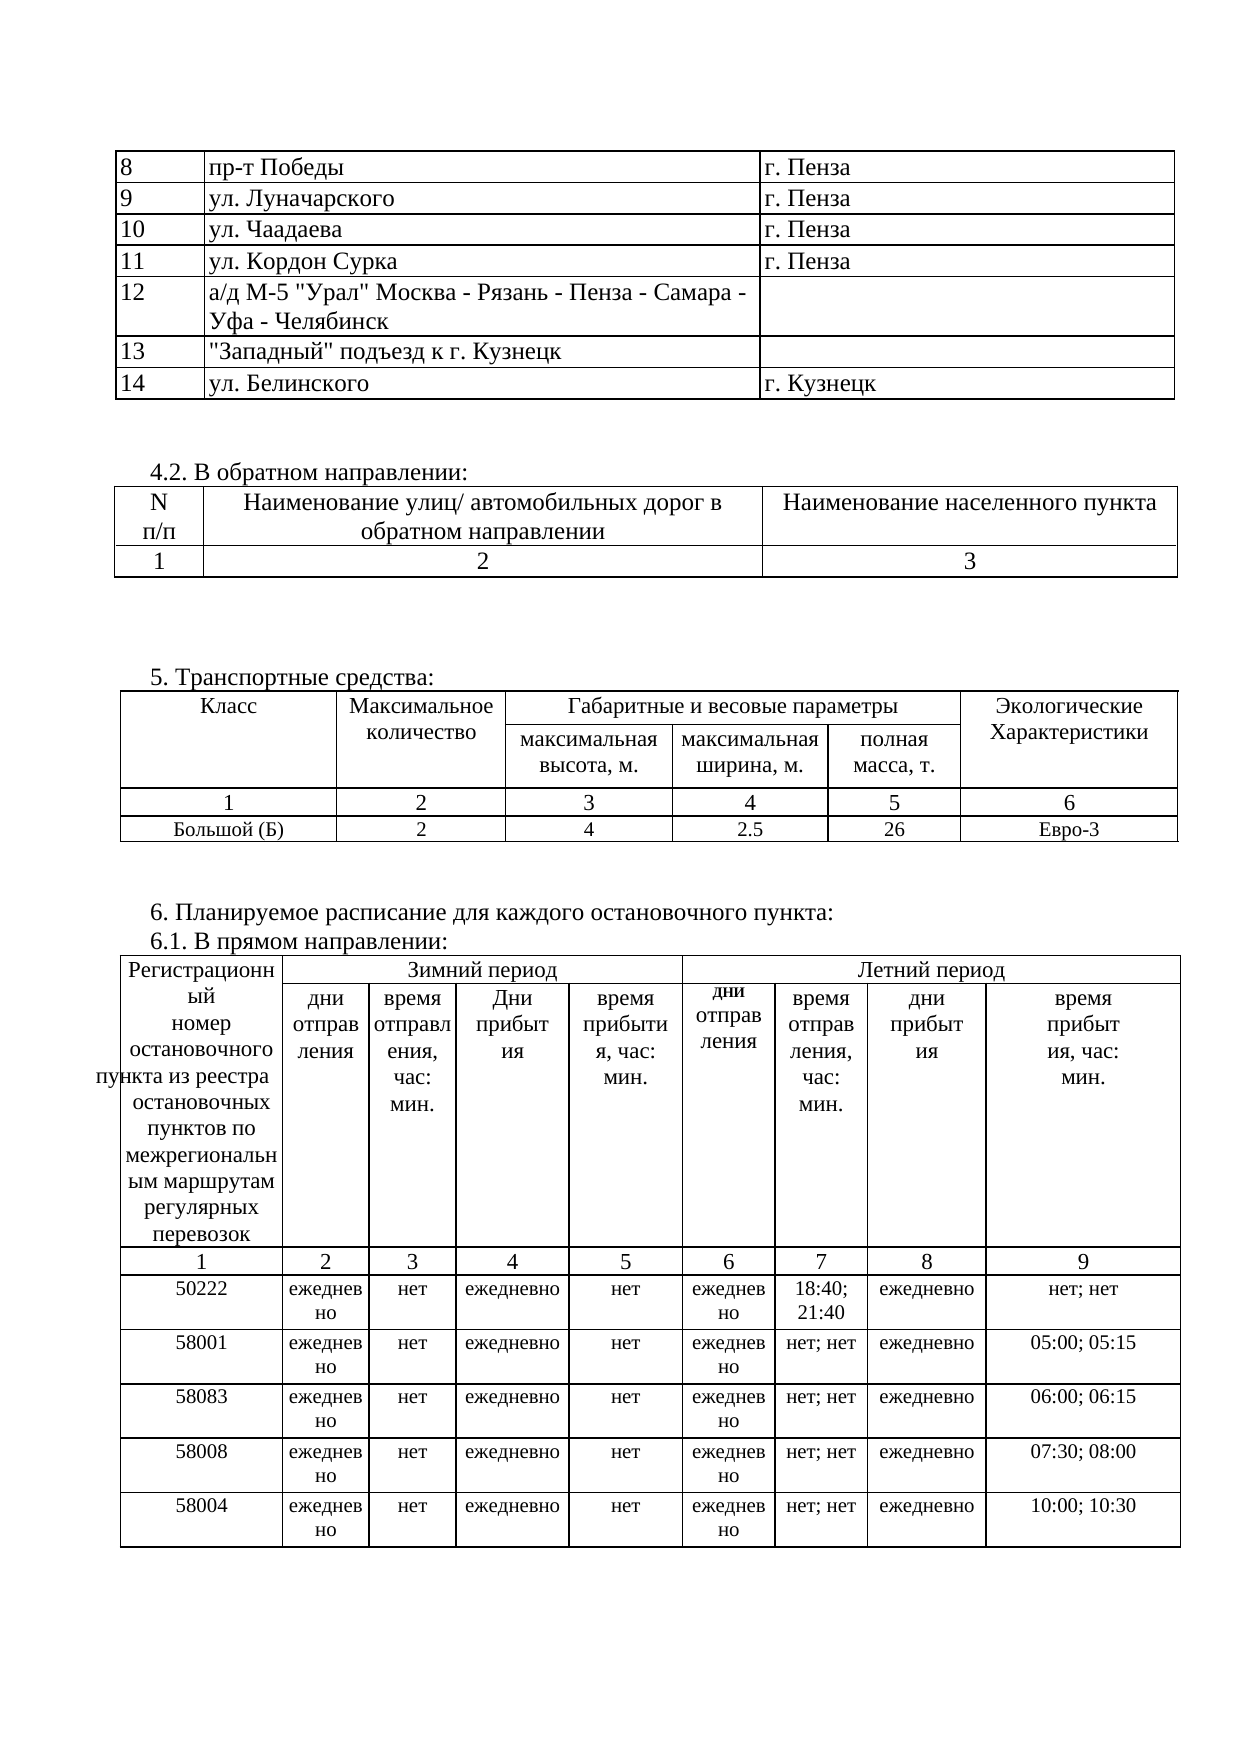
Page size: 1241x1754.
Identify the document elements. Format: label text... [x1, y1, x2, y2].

table_cell г. Пенза [761, 152, 1174, 181]
table_header Наименование улиц/ автомобильных дорог в обратном направлении [204, 487, 762, 545]
table_cell время прибыти я, час: мин. [570, 984, 682, 1246]
table_cell ежедневно [457, 1493, 568, 1546]
table_header Летний период [683, 956, 1180, 983]
table_cell 58008 [121, 1439, 282, 1492]
table_cell ул. Луначарского [205, 183, 759, 213]
table_cell 07:30; 08:00 [987, 1439, 1180, 1492]
table_cell ежедневно [457, 1276, 568, 1328]
table_cell 2 [337, 789, 505, 815]
table_cell нет; нет [776, 1439, 867, 1492]
table_header Регистрационный номер остановочного пункта из реестра остановочных пунктов по межрегиональным маршрутам регулярных перевозок [121, 956, 282, 1246]
table_cell ежедневно [868, 1330, 985, 1383]
table_cell 5 [570, 1248, 682, 1274]
table_cell ежедневно [457, 1330, 568, 1383]
table_header Экологические Характеристики [961, 692, 1177, 787]
table_cell нет [370, 1385, 455, 1437]
table_cell "Западный" подъезд к г. Кузнецк [205, 337, 759, 366]
table_cell 2.5 [673, 817, 827, 841]
table_cell дни прибыт ия [868, 984, 985, 1246]
table_cell 11 [117, 246, 204, 276]
table_cell 4 [457, 1248, 568, 1274]
table_cell ул. Кордон Сурка [205, 246, 759, 276]
table_cell 8 [868, 1248, 985, 1274]
table_cell Большой (Б) [121, 817, 336, 841]
table_cell Евро-3 [961, 817, 1177, 841]
table_cell ежедневно [283, 1439, 368, 1492]
table_cell нет; нет [776, 1330, 867, 1383]
table_cell 12 [117, 277, 204, 335]
table_cell ежедневно [283, 1493, 368, 1546]
table_cell ежедневно [683, 1330, 774, 1383]
table_cell 10:00; 10:30 [987, 1493, 1180, 1546]
table_cell время отправ ления, час: мин. [776, 984, 867, 1246]
table_cell 58083 [121, 1385, 282, 1437]
table_cell Дни прибыт ия [457, 984, 568, 1246]
table_cell максимальная высота, м. [506, 725, 672, 787]
table_header Наименование населенного пункта [763, 487, 1177, 545]
table_cell ежедневно [868, 1439, 985, 1492]
text 6. Планируемое расписание для каждого остановочного пункта: [150, 897, 1090, 926]
table_cell 2 [283, 1248, 368, 1274]
table_cell 6 [961, 789, 1177, 815]
table_cell 3 [763, 545, 1177, 576]
table_cell ДНИ отправ ления [683, 984, 774, 1246]
table_cell ежедневно [683, 1385, 774, 1437]
table_cell 7 [776, 1248, 867, 1274]
text 6.1. В прямом направлении: [150, 926, 1090, 955]
table_cell ежедневно [457, 1385, 568, 1437]
table_cell ежедневно [457, 1439, 568, 1492]
table_cell 18:40; 21:40 [776, 1276, 867, 1328]
table_cell 1 [121, 789, 336, 815]
table_cell 05:00; 05:15 [987, 1330, 1180, 1383]
table_header N п/п [115, 487, 203, 545]
table_cell полная масса, т. [829, 725, 960, 787]
table_cell 3 [506, 789, 672, 815]
table_cell г. Пенза [761, 183, 1174, 213]
table_cell нет; нет [987, 1276, 1180, 1328]
table_cell ул. Белинского [205, 368, 759, 398]
table_header Габаритные и весовые параметры [506, 692, 960, 724]
table_cell 14 [117, 368, 204, 398]
table_cell 2 [337, 817, 505, 841]
table_cell г. Пенза [761, 246, 1174, 276]
table_cell ежедневно [283, 1276, 368, 1328]
text 4.2. В обратном направлении: [150, 457, 1090, 486]
table_cell 06:00; 06:15 [987, 1385, 1180, 1437]
table_cell нет [370, 1276, 455, 1328]
table_cell 6 [683, 1248, 774, 1274]
table_cell нет [570, 1276, 682, 1328]
table_cell ежедневно [868, 1276, 985, 1328]
table_cell г. Кузнецк [761, 368, 1174, 398]
text 5. Транспортные средства: [150, 662, 1090, 690]
table_cell нет [570, 1385, 682, 1437]
table_cell 9 [117, 183, 204, 213]
table_cell 1 [121, 1248, 282, 1274]
table_cell ежедневно [868, 1493, 985, 1546]
table_header Класс [121, 692, 336, 787]
table_cell дни отправ ления [283, 984, 368, 1246]
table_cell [205, 277, 759, 335]
table_cell ул. Чаадаева [205, 215, 759, 244]
table_cell нет [370, 1493, 455, 1546]
table_cell 58001 [121, 1330, 282, 1383]
table_cell 8 [117, 152, 204, 181]
table_cell нет [570, 1330, 682, 1383]
table_cell 9 [987, 1248, 1180, 1274]
table_header Максимальное количество [337, 692, 505, 787]
table_cell 50222 [121, 1276, 282, 1328]
table_cell 2 [204, 546, 762, 576]
table_cell 3 [370, 1248, 455, 1274]
table_cell нет; нет [776, 1385, 867, 1437]
table_cell пр-т Победы [205, 152, 759, 181]
table_cell [761, 337, 1174, 366]
table_cell время прибыт ия, час: мин. [987, 984, 1180, 1246]
table_cell 4 [506, 817, 672, 841]
table_cell 4 [673, 789, 827, 815]
table_cell 1 [115, 546, 203, 576]
table_cell ежедневно [683, 1493, 774, 1546]
table_cell нет [370, 1330, 455, 1383]
table_cell ежедневно [683, 1276, 774, 1328]
table_cell [761, 277, 1174, 335]
table_cell ежедневно [868, 1385, 985, 1437]
table_cell максимальная ширина, м. [673, 725, 827, 787]
table_cell нет; нет [776, 1493, 867, 1546]
table_cell 26 [829, 817, 960, 841]
table_cell ежедневно [283, 1385, 368, 1437]
table_cell 10 [117, 215, 204, 244]
table_cell время отправл ения, час: мин. [370, 984, 455, 1246]
table_cell нет [570, 1439, 682, 1492]
table_cell 5 [829, 789, 960, 815]
table_cell нет [370, 1439, 455, 1492]
table_cell 13 [117, 337, 204, 366]
table_cell ежедневно [283, 1330, 368, 1383]
table_header Зимний период [283, 956, 682, 983]
table_cell г. Пенза [761, 215, 1174, 244]
table_cell ежедневно [683, 1439, 774, 1492]
table_cell нет [570, 1493, 682, 1546]
table_cell 58004 [121, 1493, 282, 1546]
